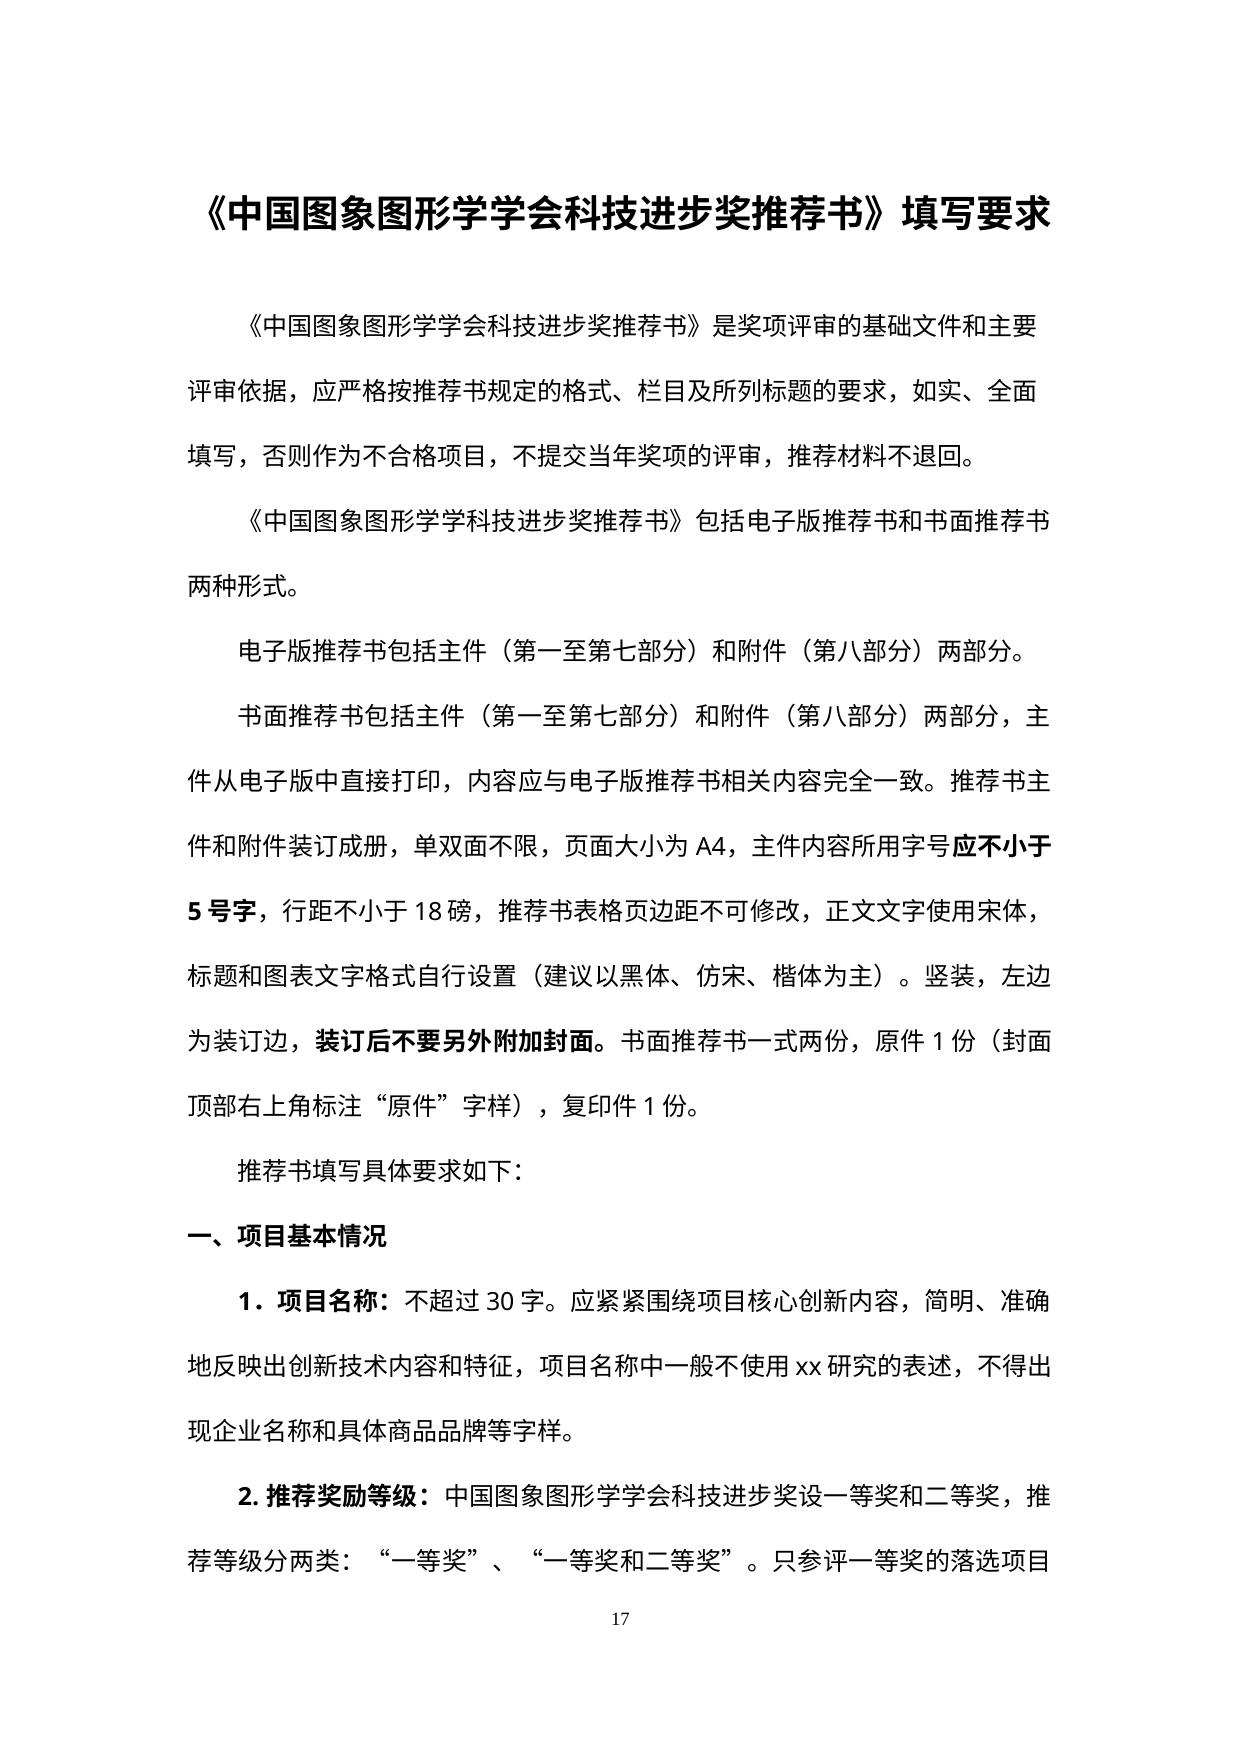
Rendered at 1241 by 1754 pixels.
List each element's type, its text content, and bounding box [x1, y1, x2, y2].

text 推荐书填写具体要求如下： [187, 1137, 1053, 1202]
text 《中国图象图形学学会科技进步奖推荐书》是奖项评审的基础文件和主要评审依据，应严格按推荐书规定的格式、栏目及所列标题的要求，如实、全面填写，否则作为不合格项目，不提交当年奖项的评审，推荐材料不退回。 [187, 292, 1053, 487]
text 《中国图象图形学学会科技进步奖推荐书》填写要求 [187, 178, 1053, 243]
text 电子版推荐书包括主件（第一至第七部分）和附件（第八部分）两部分。 [187, 617, 1053, 682]
text 一、项目基本情况 [187, 1202, 1053, 1267]
text 1．项目名称：不超过30字。应紧紧围绕项目核心创新内容，简明、准确地反映出创新技术内容和特征，项目名称中一般不使用xx研究的表述，不得出现企业名称和具体商品品牌等字样。 [187, 1267, 1053, 1462]
text 《中国图象图形学学科技进步奖推荐书》包括电子版推荐书和书面推荐书两种形式。 [187, 487, 1053, 617]
text 书面推荐书包括主件（第一至第七部分）和附件（第八部分）两部分，主件从电子版中直接打印，内容应与电子版推荐书相关内容完全一致。推荐书主件和附件装订成册，单双面不限，页面大小为A4，主件内容所用字号应不小于5号字，行距不小于18磅，推荐书表格页边距不可修改，正文文字使用宋体，标题和图表文字格式自行设置（建议以黑体、仿宋、楷体为主）。竖装，左边为装订边，装订后不要另外附加封面。书面推荐书一式两份，原件1份（封面顶部右上角标注“原件”字样），复印件1份。 [187, 682, 1053, 1137]
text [187, 1462, 1053, 1592]
